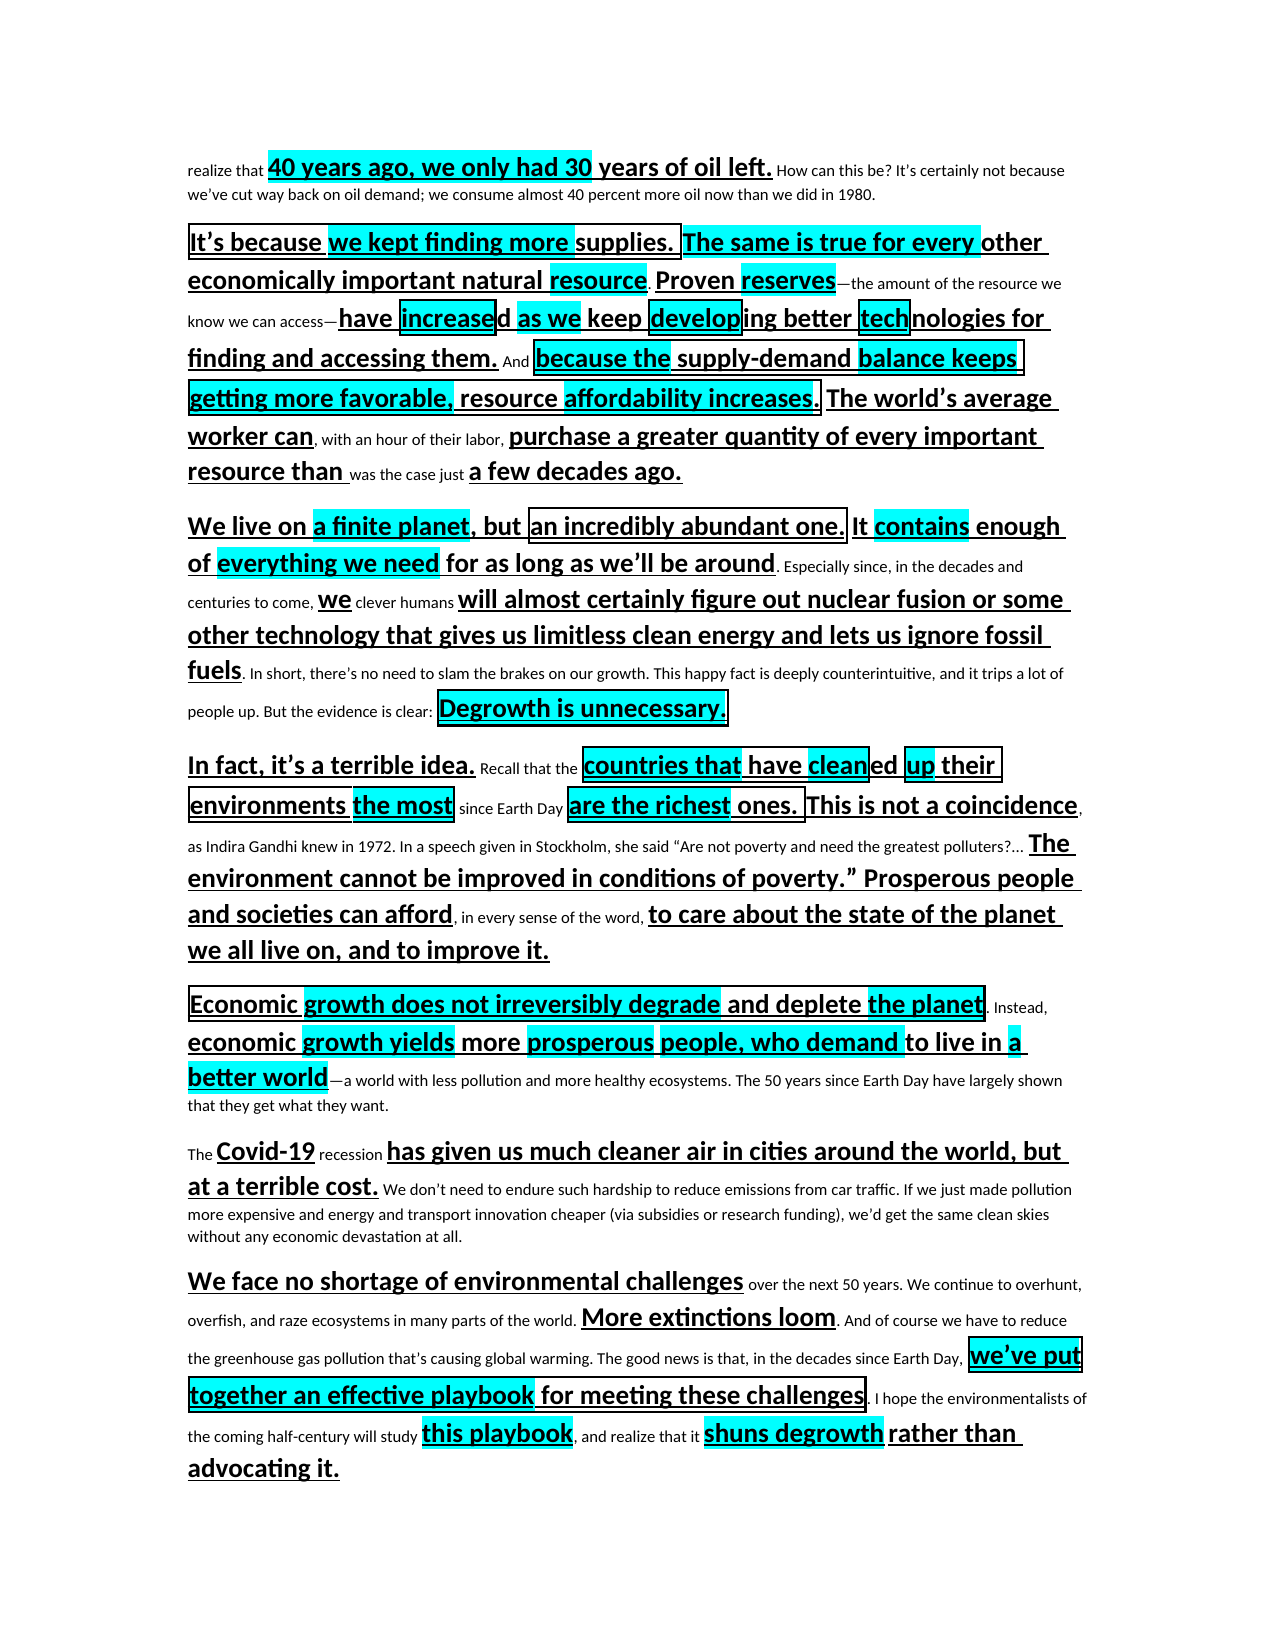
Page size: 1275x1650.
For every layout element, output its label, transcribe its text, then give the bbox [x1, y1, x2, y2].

text In fact, it’s a terrible idea. Recall that the countries that have cleaned up their environments the most since Earth Day are the richest ones. This is not a coincidence, as Indira Gandhi knew in 1972. In a speech given in Stockholm, she said “Are not poverty and need the greatest polluters?... The environment cannot be improved in conditions of poverty.” Prosperous people and societies can afford, in every sense of the word, to care about the state of the planet we all live on, and to improve it. [187, 746, 1087, 966]
text The Covid-19 recession has given us much cleaner air in cities around the world, but at a terrible cost. We don’t need to endure such hardship to reduce emissions from car traffic. If we just made pollution more expensive and energy and transport innovation cheaper (via subsidies or research funding), we’d get the same clean skies without any economic devastation at all. [187, 1134, 1087, 1246]
text Economic growth does not irreversibly degrade and deplete the planet. Instead, economic growth yields more prosperous people, who demand to live in a better world—a world with less pollution and more healthy ecosystems. The 50 years since Earth Day have largely shown that they get what they want. [187, 985, 1087, 1116]
text We face no shortage of environmental challenges over the next 50 years. We continue to overhunt, overfish, and raze ecosystems in many parts of the world. More extinctions loom. And of course we have to reduce the greenhouse gas pollution that’s causing global warming. The good news is that, in the decades since Earth Day, we’ve put together an effective playbook for meeting these challenges. I hope the environmentalists of the coming half-century will study this playbook, and realize that it shuns degrowth rather than advocating it. [187, 1264, 1087, 1484]
text It’s because we kept finding more supplies. The same is true for every other economically important natural resource. Proven reserves—the amount of the resource we know we can access—have increased as we keep developing better technologies for finding and accessing them. And because the supply-demand balance keeps getting more favorable, resource affordability increases. The world’s average worker can, with an hour of their labor, purchase a greater quantity of every important resource than was the case just a few decades ago. [187, 223, 1087, 487]
text We live on a finite planet, but an incredibly abundant one. It contains enough of everything we need for as long as we’ll be around. Especially since, in the decades and centuries to come, we clever humans will almost certainly figure out nuclear fusion or some other technology that gives us limitless clean energy and lets us ignore fossil fuels. In short, there’s no need to slam the brakes on our growth. This happy fact is deeply counterintuitive, and it trips a lot of people up. But the evidence is clear: Degrowth is unnecessary. [187, 507, 1087, 727]
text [187, 150, 1087, 205]
